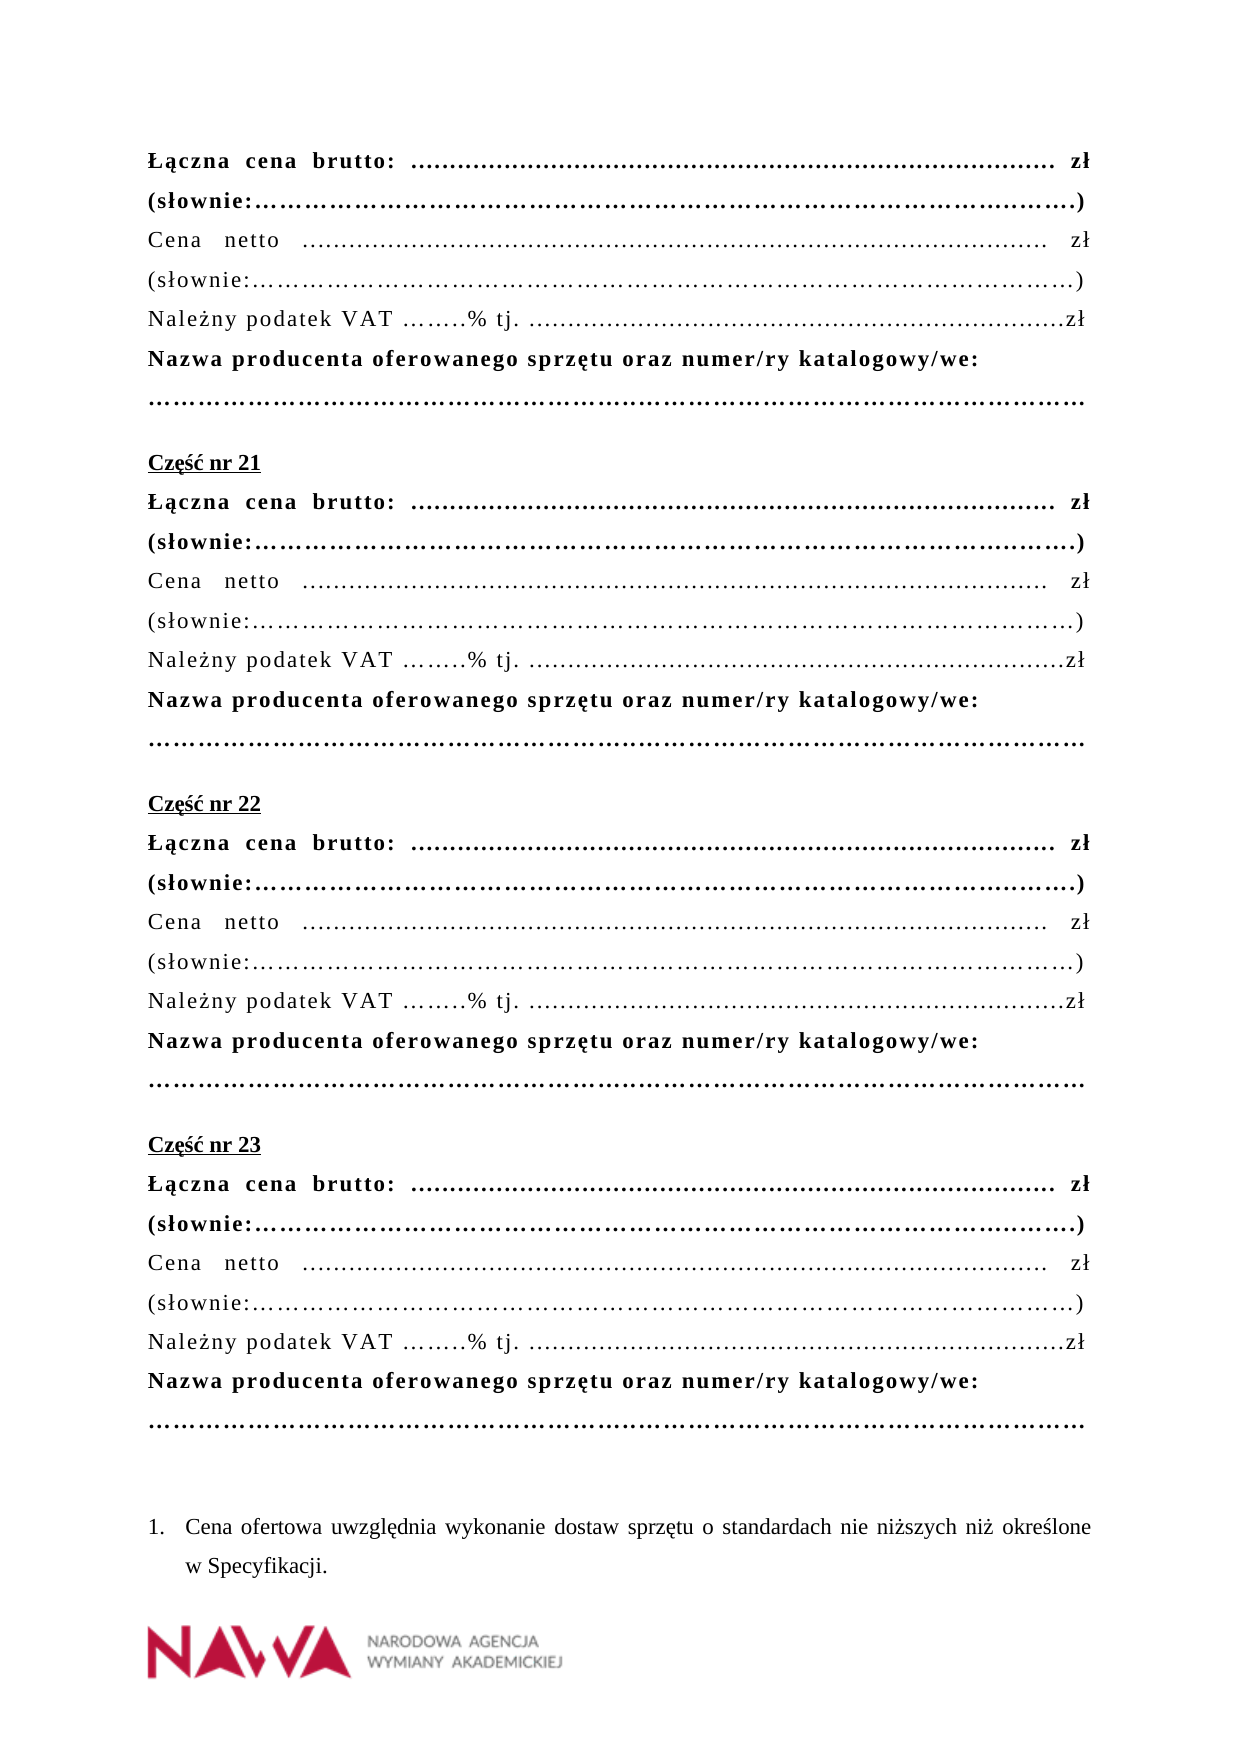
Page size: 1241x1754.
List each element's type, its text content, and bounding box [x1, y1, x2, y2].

text Część nr 22 [148, 790, 1093, 816]
text Należny podatek VAT ……..% tj. .....................................................................zł [148, 1328, 1093, 1354]
text Nazwa producenta oferowanego sprzętu oraz numer/ry katalogowy/we: [148, 686, 1093, 712]
text …………………………………………………..……………………………………………… [148, 384, 1093, 411]
text …………………………………………………..……………………………………………… [148, 1066, 1093, 1092]
text …………………………………………………..……………………………………………… [148, 725, 1093, 752]
text Nazwa producenta oferowanego sprzętu oraz numer/ry katalogowy/we: [148, 345, 1093, 371]
text Należny podatek VAT ……..% tj. .....................................................................zł [148, 306, 1093, 332]
text Należny podatek VAT ……..% tj. .....................................................................zł [148, 646, 1093, 673]
text Część nr 21 [148, 449, 1093, 475]
text Należny podatek VAT ……..% tj. .....................................................................zł [148, 987, 1093, 1013]
picture [147, 1625, 564, 1681]
text Nazwa producenta oferowanego sprzętu oraz numer/ry katalogowy/we: [148, 1027, 1093, 1053]
text …………………………………………………..……………………………………………… [148, 1407, 1093, 1433]
text Nazwa producenta oferowanego sprzętu oraz numer/ry katalogowy/we: [148, 1367, 1093, 1394]
list Cena ofertowa uwzględnia wykonanie dostaw sprzętu o standardach nie niższych niż określone w Specyfikacji. [148, 1513, 1093, 1579]
text Część nr 23 [148, 1131, 1093, 1157]
